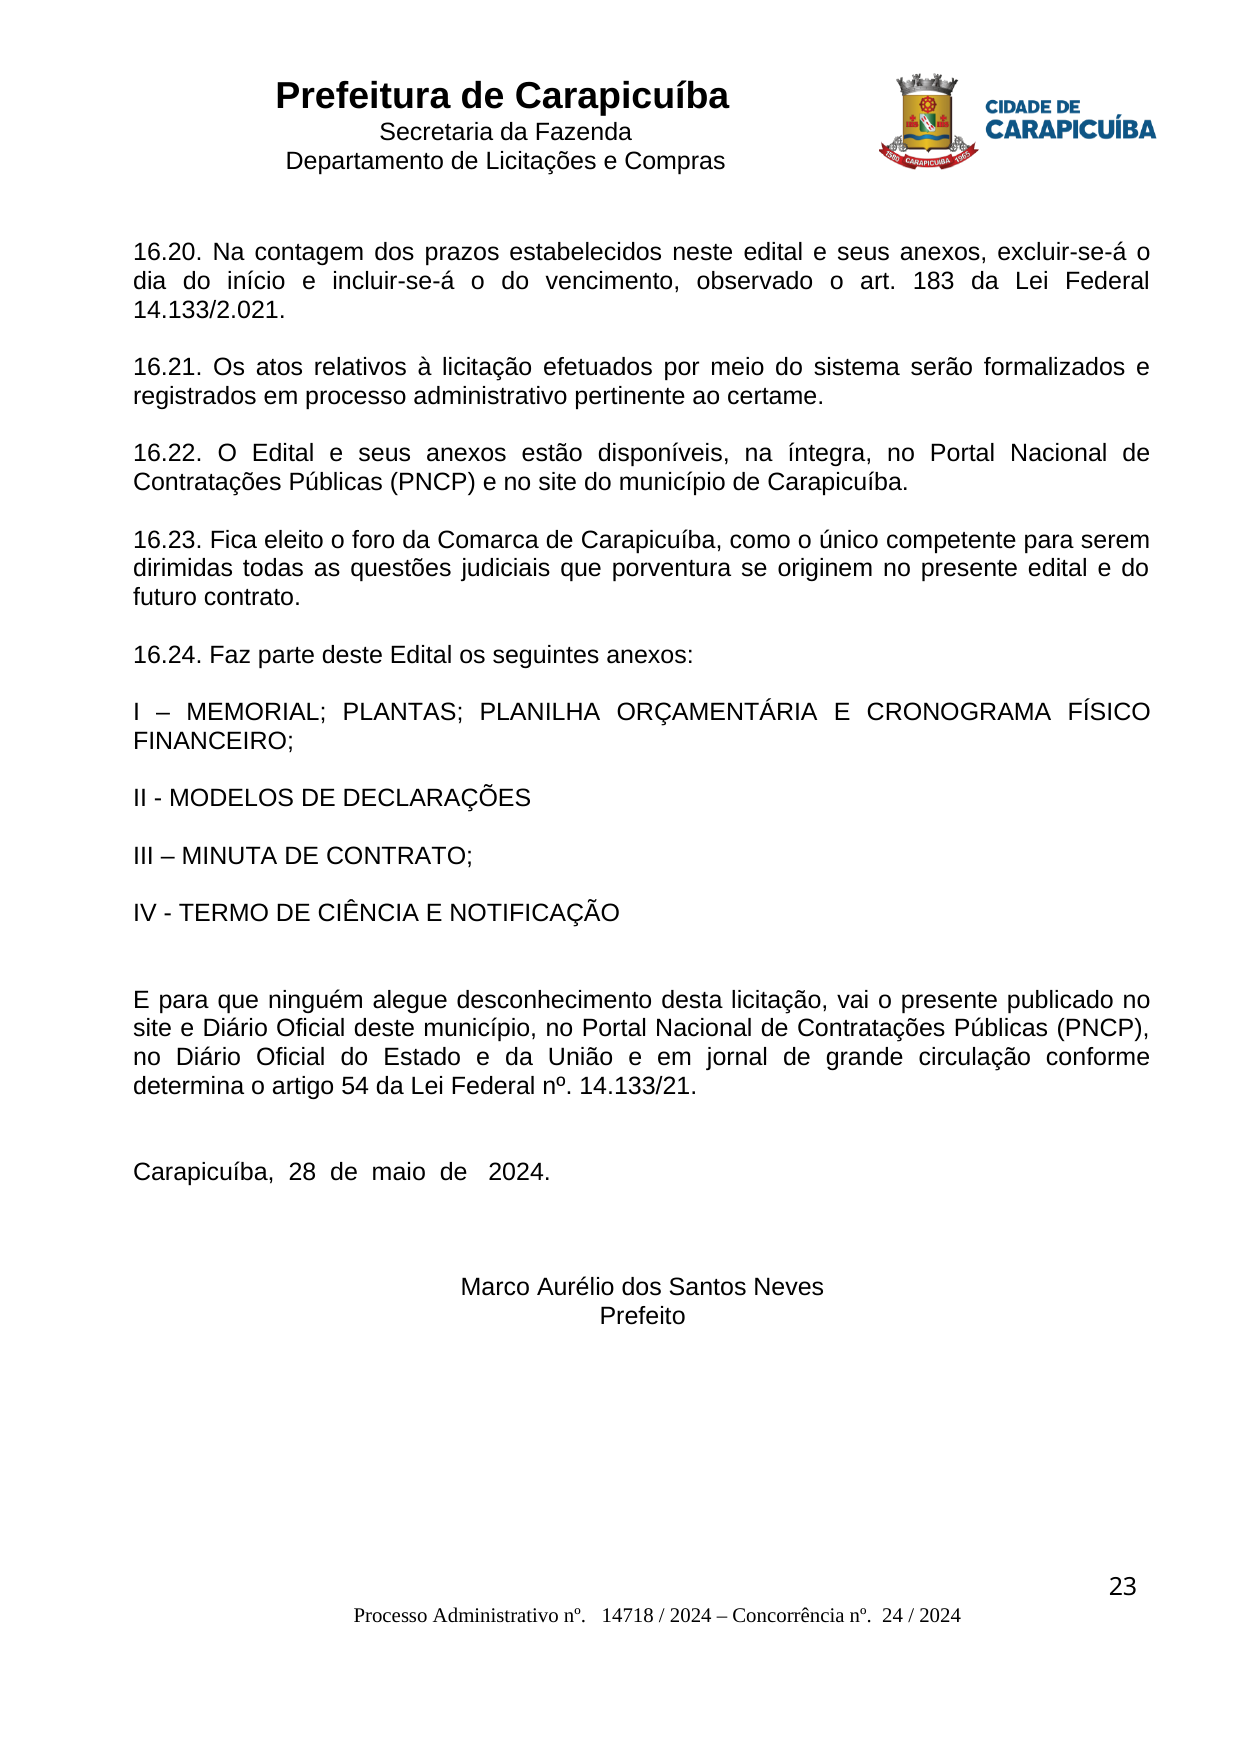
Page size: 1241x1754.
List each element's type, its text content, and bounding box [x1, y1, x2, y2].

text 16.20. Na contagem dos prazos estabelecidos neste edital e seus anexos, excluir-se-á o dia do início e incluir-se-á o do vencimento, observado o art. 183 da Lei Federal 14.133/2.021. [133, 237, 1152, 323]
text II - MODELOS DE DECLARAÇÕES [133, 783, 1152, 812]
text 16.22. O Edital e seus anexos estão disponíveis, na íntegra, no Portal Nacional de Contratações Públicas (PNCP) e no site do município de Carapicuíba. [133, 438, 1152, 496]
text 16.23. Fica eleito o foro da Comarca de Carapicuíba, como o único competente para serem dirimidas todas as questões judiciais que porventura se originem no presente edital e do futuro contrato. [133, 525, 1152, 611]
text Carapicuíba, 28 de maio de 2024. [133, 1157, 1152, 1186]
text E para que ninguém alegue desconhecimento desta licitação, vai o presente publicado no site e Diário Oficial deste município, no Portal Nacional de Contratações Públicas (PNCP), no Diário Oficial do Estado e da União e em jornal de grande circulação conforme determina o artigo 54 da Lei Federal nº. 14.133/21. [133, 985, 1152, 1100]
text III – MINUTA DE CONTRATO; [133, 841, 1152, 870]
text 16.24. Faz parte deste Edital os seguintes anexos: [133, 640, 1152, 668]
text I – MEMORIAL; PLANTAS; PLANILHA ORÇAMENTÁRIA E CRONOGRAMA FÍSICO FINANCEIRO; [133, 697, 1152, 755]
text Marco Aurélio dos Santos Neves [133, 1272, 1152, 1301]
text 16.21. Os atos relativos à licitação efetuados por meio do sistema serão formalizados e registrados em processo administrativo pertinente ao certame. [133, 352, 1152, 410]
text IV - TERMO DE CIÊNCIA E NOTIFICAÇÃO [133, 898, 1152, 927]
text Prefeito [133, 1301, 1152, 1330]
picture [877, 65, 1159, 172]
